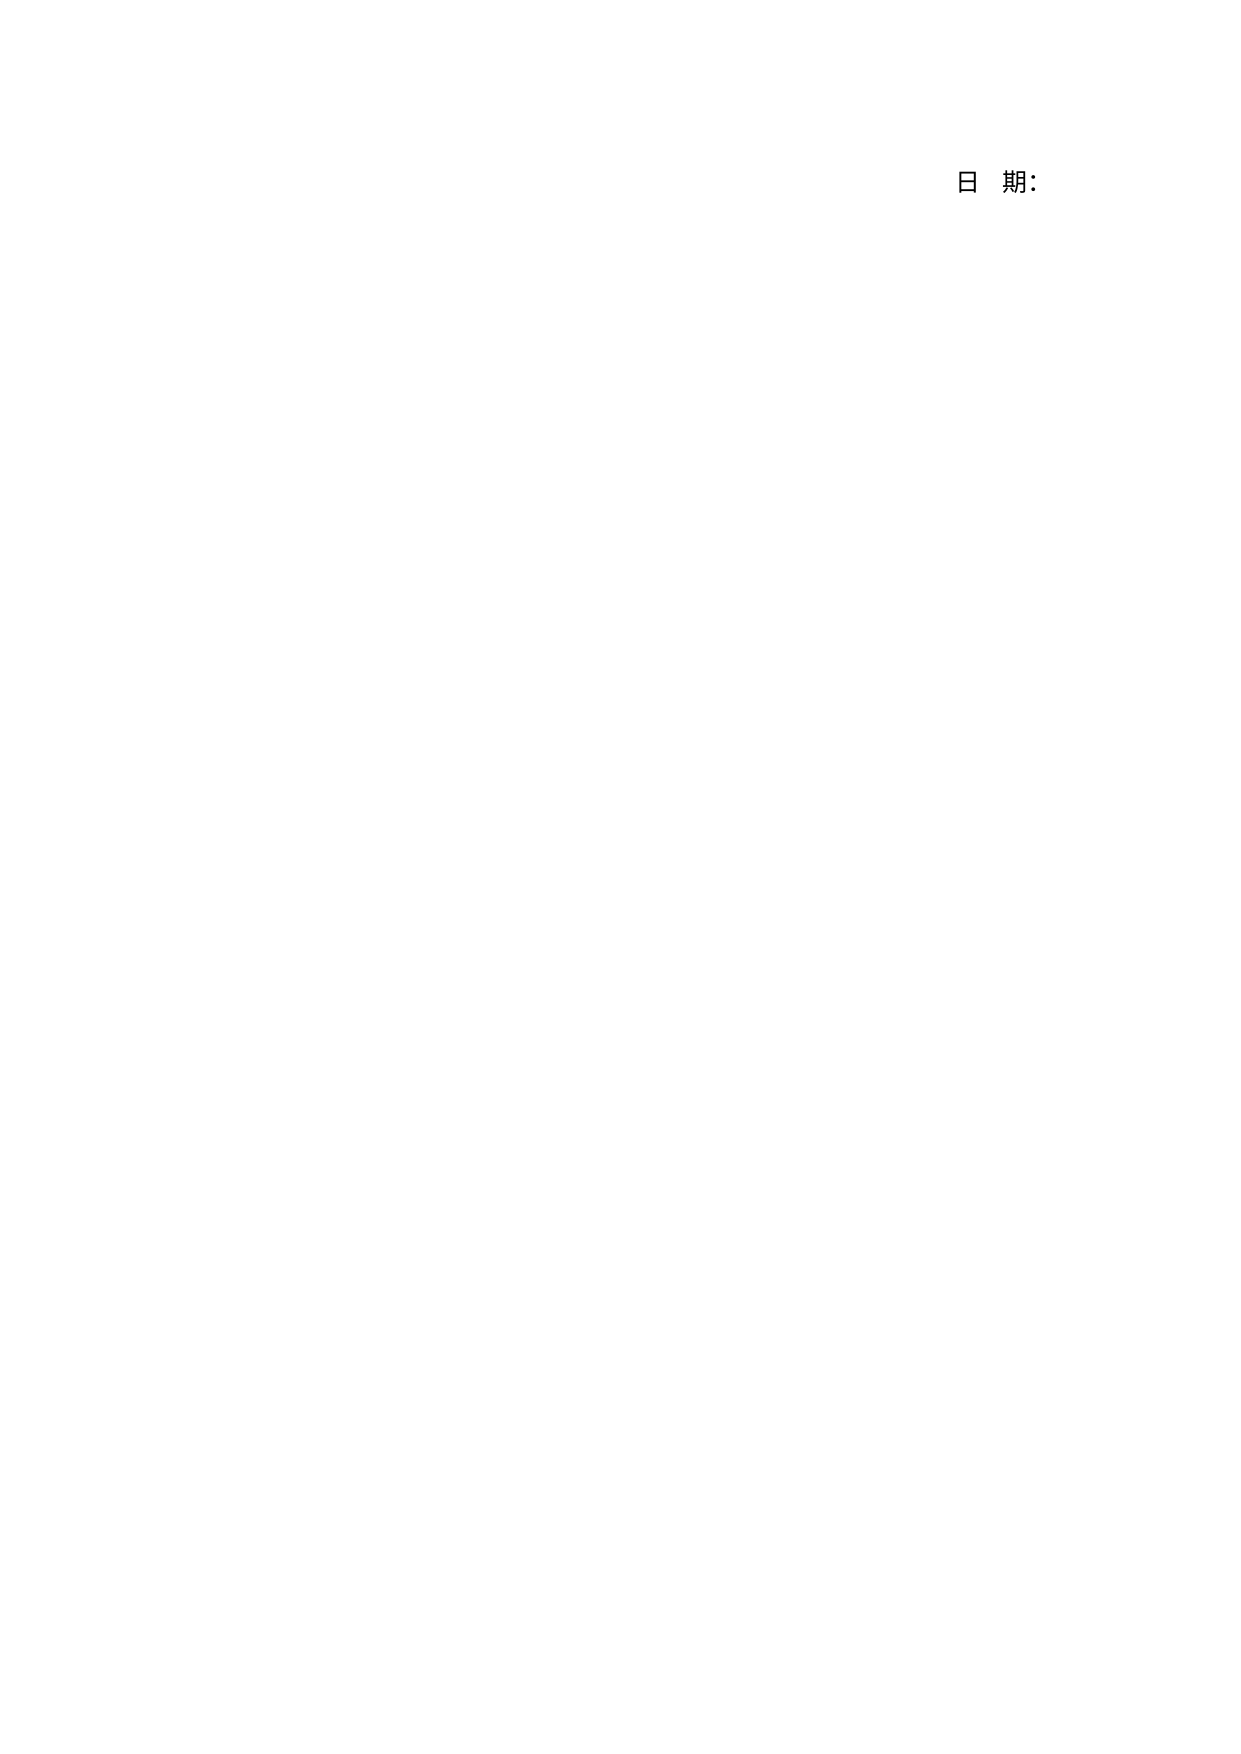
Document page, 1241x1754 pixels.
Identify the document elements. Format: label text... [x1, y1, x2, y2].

text 日 期： [187, 162, 1053, 198]
